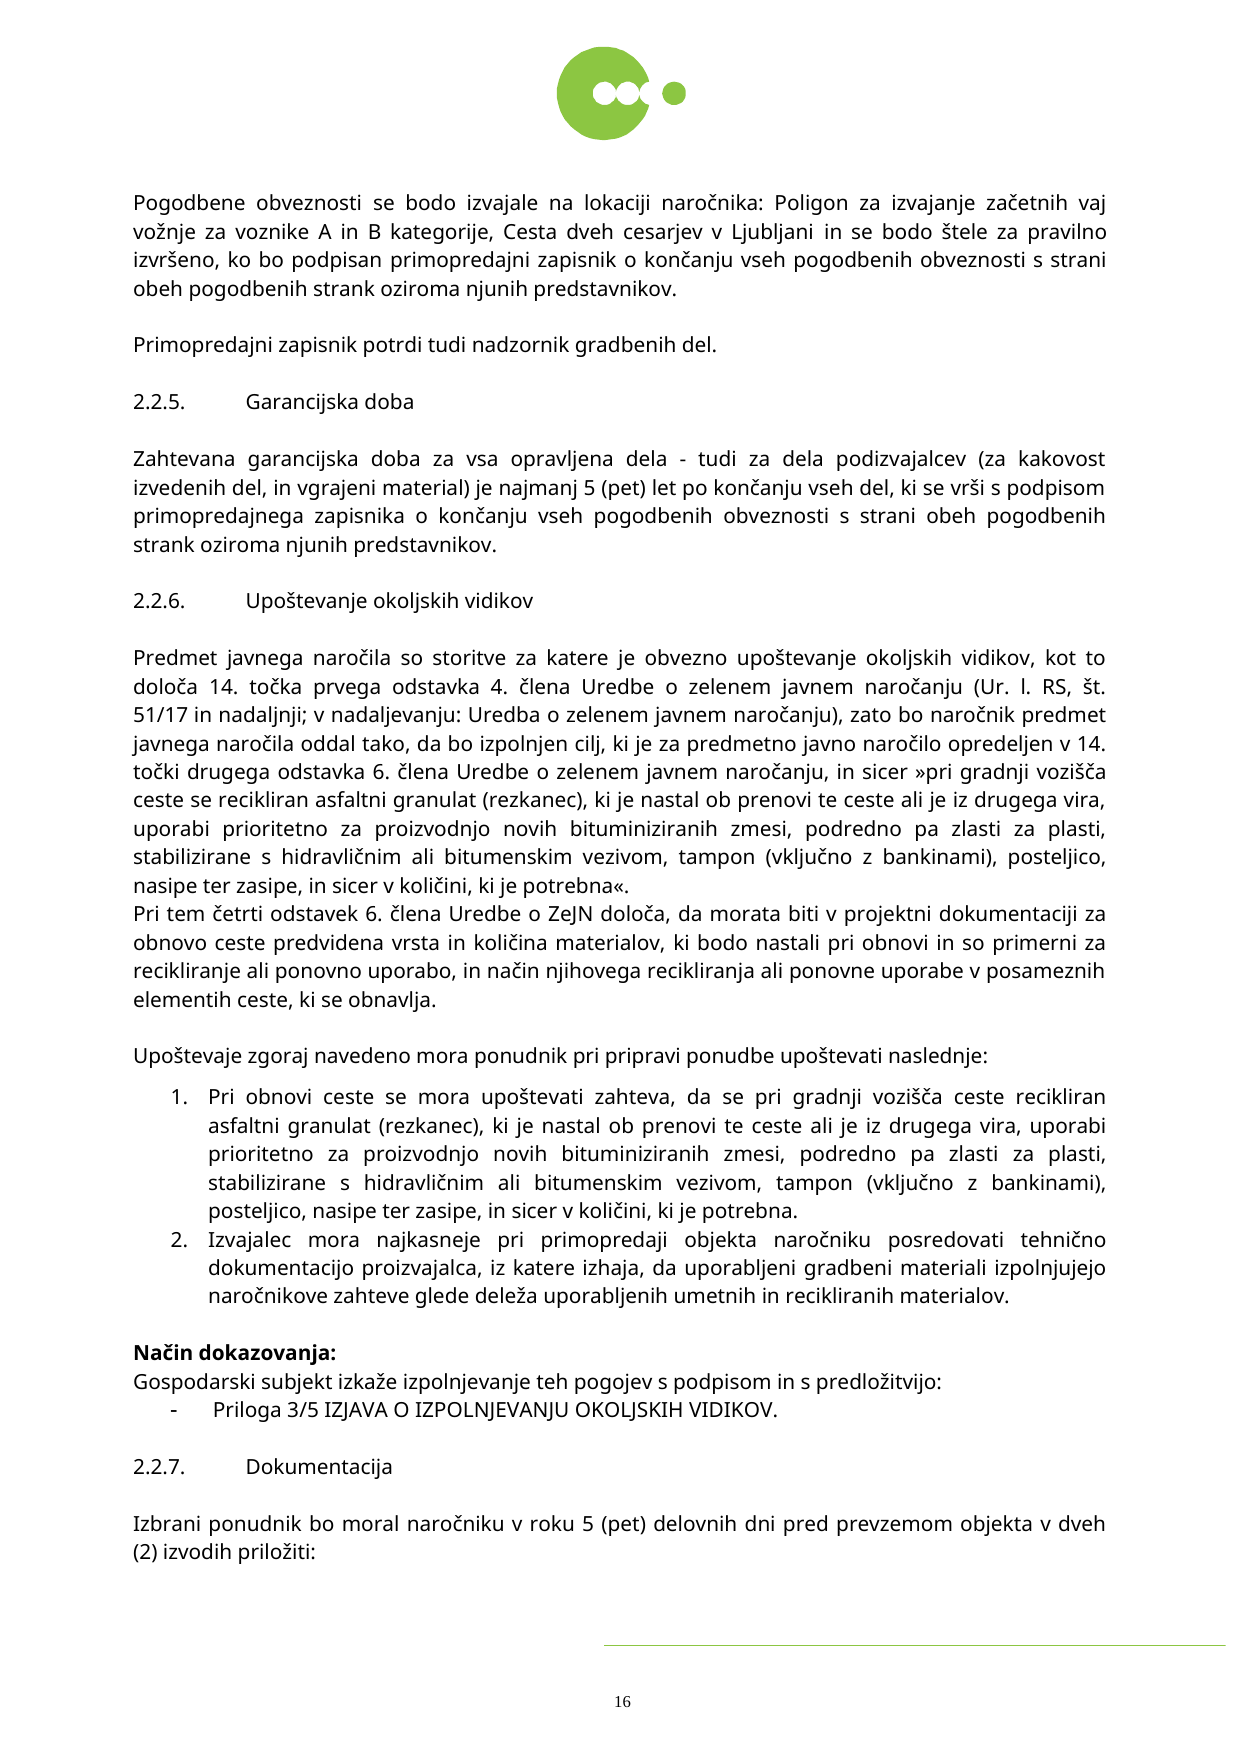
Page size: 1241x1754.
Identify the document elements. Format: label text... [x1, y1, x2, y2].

text Pri tem četrti odstavek 6. člena Uredbe o ZeJN določa, da morata biti v projektni dokumentaciji za obnovo ceste predvidena vrsta in količina materialov, ki bodo nastali pri obnovi in so primerni za recikliranje ali ponovno uporabo, in način njihovega recikliranja ali ponovne uporabe v posameznih elementih ceste, ki se obnavlja. [133, 899, 1107, 1013]
list Dokumentacija [133, 1452, 1107, 1481]
text Pogodbene obveznosti se bodo izvajale na lokaciji naročnika: Poligon za izvajanje začetnih vaj vožnje za voznike A in B kategorije, Cesta dveh cesarjev v Ljubljani in se bodo štele za pravilno izvršeno, ko bo podpisan primopredajni zapisnik o končanju vseh pogodbenih obveznosti s strani obeh pogodbenih strank oziroma njunih predstavnikov. [133, 188, 1107, 302]
list Pri obnovi ceste se mora upoštevati zahteva, da se pri gradnji vozišča ceste recikliran asfaltni granulat (rezkanec), ki je nastal ob prenovi te ceste ali je iz drugega vira, uporabi prioritetno za proizvodnjo novih bituminiziranih zmesi, podredno pa zlasti za plasti, stabilizirane s hidravličnim ali bitumenskim vezivom, tampon (vključno z bankinami), posteljico, nasipe ter zasipe, in sicer v količini, ki je potrebna. [170, 1082, 1107, 1225]
text Predmet javnega naročila so storitve za katere je obvezno upoštevanje okoljskih vidikov, kot to določa 14. točka prvega odstavka 4. člena Uredbe o zelenem javnem naročanju (Ur. l. RS, št. 51/17 in nadaljnji; v nadaljevanju: Uredba o zelenem javnem naročanju), zato bo naročnik predmet javnega naročila oddal tako, da bo izpolnjen cilj, ki je za predmetno javno naročilo opredeljen v 14. točki drugega odstavka 6. člena Uredbe o zelenem javnem naročanju, in sicer »pri gradnji vozišča ceste se recikliran asfaltni granulat (rezkanec), ki je nastal ob prenovi te ceste ali je iz drugega vira, uporabi prioritetno za proizvodnjo novih bituminiziranih zmesi, podredno pa zlasti za plasti, stabilizirane s hidravličnim ali bitumenskim vezivom, tampon (vključno z bankinami), posteljico, nasipe ter zasipe, in sicer v količini, ki je potrebna«. [133, 643, 1107, 899]
list Izvajalec mora najkasneje pri primopredaji objekta naročniku posredovati tehnično dokumentacijo proizvajalca, iz katere izhaja, da uporabljeni gradbeni materiali izpolnjujejo naročnikove zahteve glede deleža uporabljenih umetnih in recikliranih materialov. [170, 1225, 1107, 1310]
text Gospodarski subjekt izkaže izpolnjevanje teh pogojev s podpisom in s predložitvijo: [133, 1367, 1107, 1395]
text Zahtevana garancijska doba za vsa opravljena dela - tudi za dela podizvajalcev (za kakovost izvedenih del, in vgrajeni material) je najmanj 5 (pet) let po končanju vseh del, ki se vrši s podpisom primopredajnega zapisnika o končanju vseh pogodbenih obveznosti s strani obeh pogodbenih strank oziroma njunih predstavnikov. [133, 444, 1107, 558]
list Garancijska doba [133, 387, 1107, 416]
text Upoštevaje zgoraj navedeno mora ponudnik pri pripravi ponudbe upoštevati naslednje: [133, 1042, 1107, 1070]
list Priloga 3/5 IZJAVA O IZPOLNJEVANJU OKOLJSKIH VIDIKOV. [170, 1395, 1107, 1424]
list Upoštevanje okoljskih vidikov [133, 587, 1107, 615]
text Način dokazovanja: [133, 1338, 1107, 1367]
text Izbrani ponudnik bo moral naročniku v roku 5 (pet) delovnih dni pred prevzemom objekta v dveh (2) izvodih priložiti: [133, 1509, 1107, 1566]
text Primopredajni zapisnik potrdi tudi nadzornik gradbenih del. [133, 331, 1107, 359]
